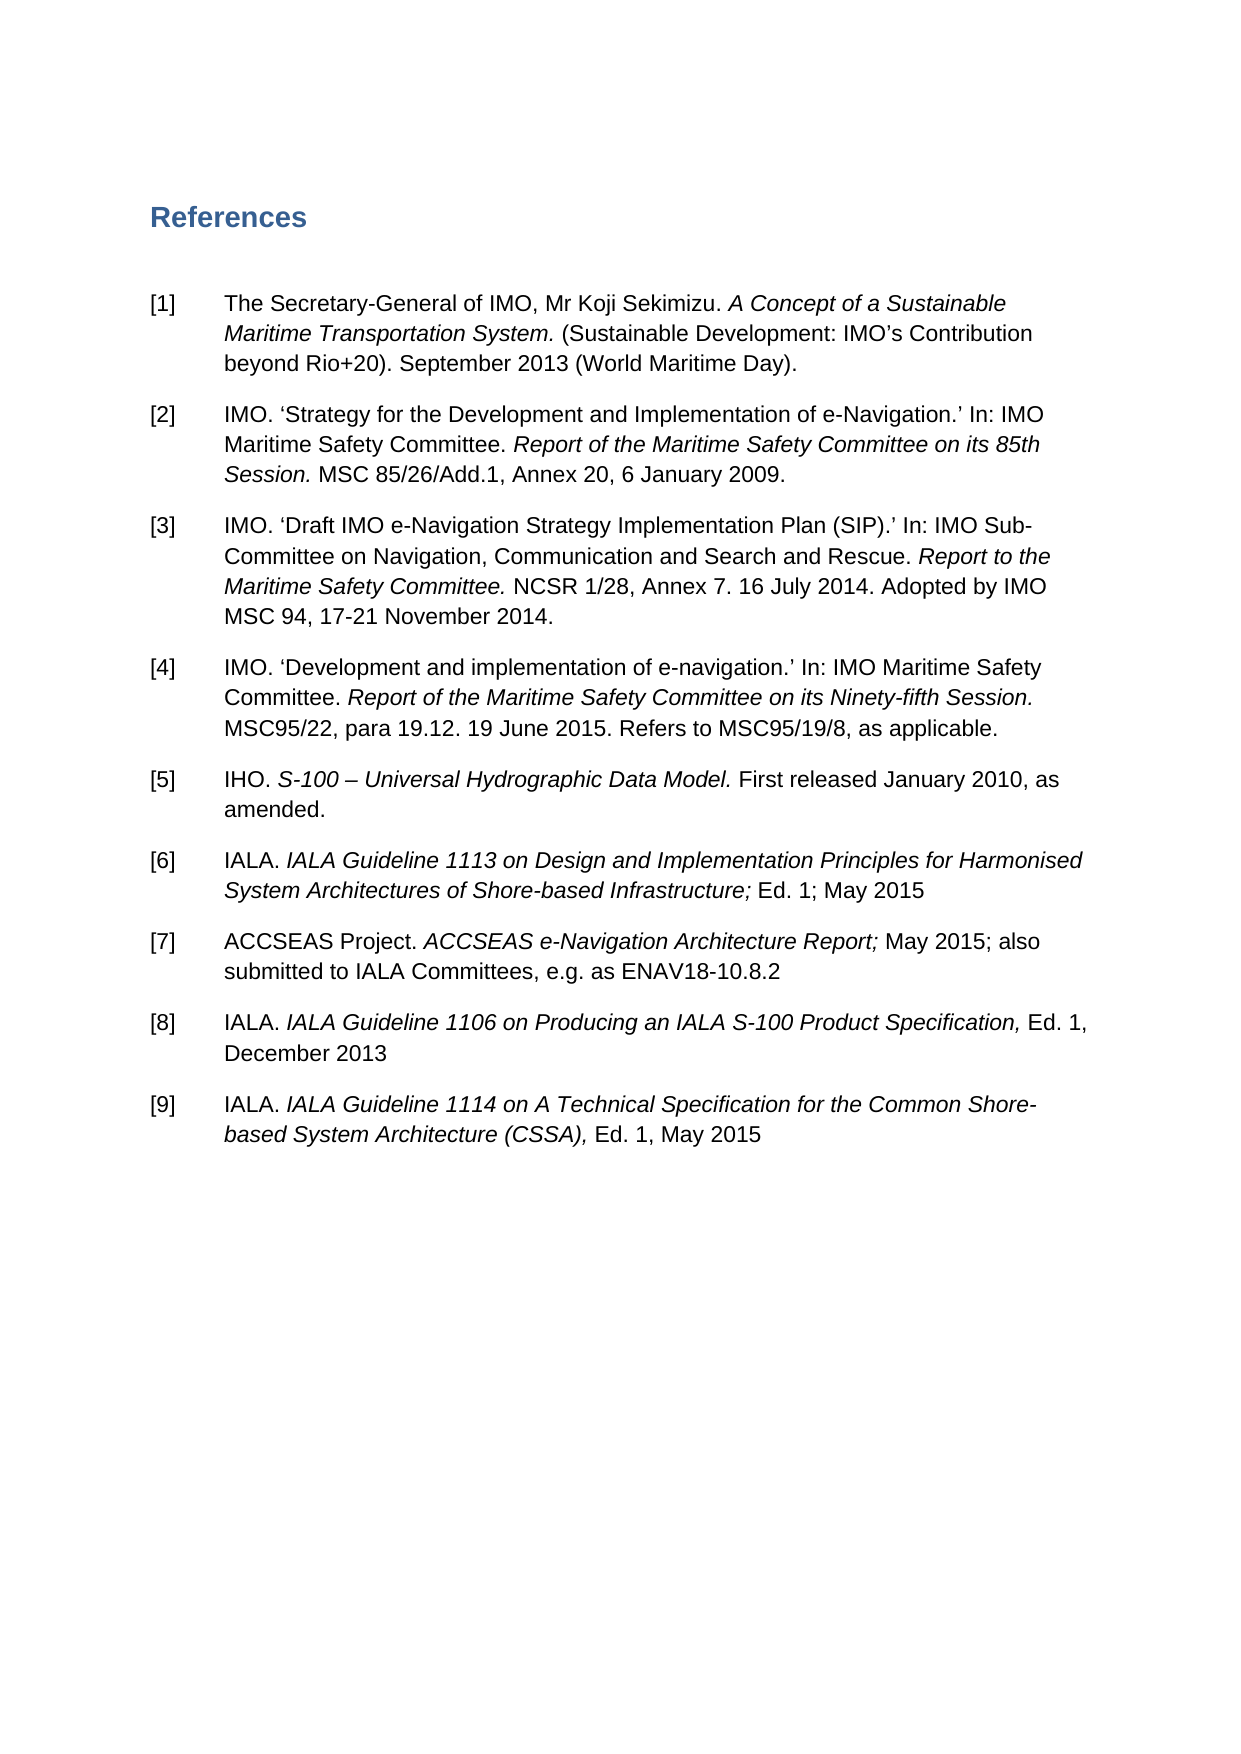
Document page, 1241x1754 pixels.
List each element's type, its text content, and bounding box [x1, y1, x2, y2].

text [6] IALA. IALA Guideline 1113 on Design and Implementation Principles for Harmonised System Architectures of Shore-based Infrastructure; Ed. 1; May 2015 [150, 847, 1090, 903]
text [8] IALA. IALA Guideline 1106 on Producing an IALA S-100 Product Specification, Ed. 1, December 2013 [150, 1009, 1090, 1066]
text [1] The Secretary-General of IMO, Mr Koji Sekimizu. A Concept of a Sustainable Maritime Transportation System. (Sustainable Development: IMO’s Contribution beyond Rio+20). September 2013 (World Maritime Day). [150, 289, 1090, 376]
text [5] IHO. S-100 – Universal Hydrographic Data Model. First released January 2010, as amended. [150, 766, 1090, 822]
text [4] IMO. ‘Development and implementation of e-navigation.’ In: IMO Maritime Safety Committee. Report of the Maritime Safety Committee on its Ninety-fifth Session. MSC95/22, para 19.12. 19 June 2015. Refers to MSC95/19/8, as applicable. [150, 654, 1090, 741]
subtitle References [150, 200, 1090, 233]
text [3] IMO. ‘Draft IMO e-Navigation Strategy Implementation Plan (SIP).’ In: IMO Sub-Committee on Navigation, Communication and Search and Rescue. Report to the Maritime Safety Committee. NCSR 1/28, Annex 7. 16 July 2014. Adopted by IMO MSC 94, 17-21 November 2014. [150, 512, 1090, 629]
text [9] IALA. IALA Guideline 1114 on A Technical Specification for the Common Shore-based System Architecture (CSSA), Ed. 1, May 2015 [150, 1091, 1090, 1147]
text [2] IMO. ‘Strategy for the Development and Implementation of e-Navigation.’ In: IMO Maritime Safety Committee. Report of the Maritime Safety Committee on its 85th Session. MSC 85/26/Add.1, Annex 20, 6 January 2009. [150, 401, 1090, 488]
text [7] ACCSEAS Project. ACCSEAS e-Navigation Architecture Report; May 2015; also submitted to IALA Committees, e.g. as ENAV18-10.8.2 [150, 928, 1090, 985]
